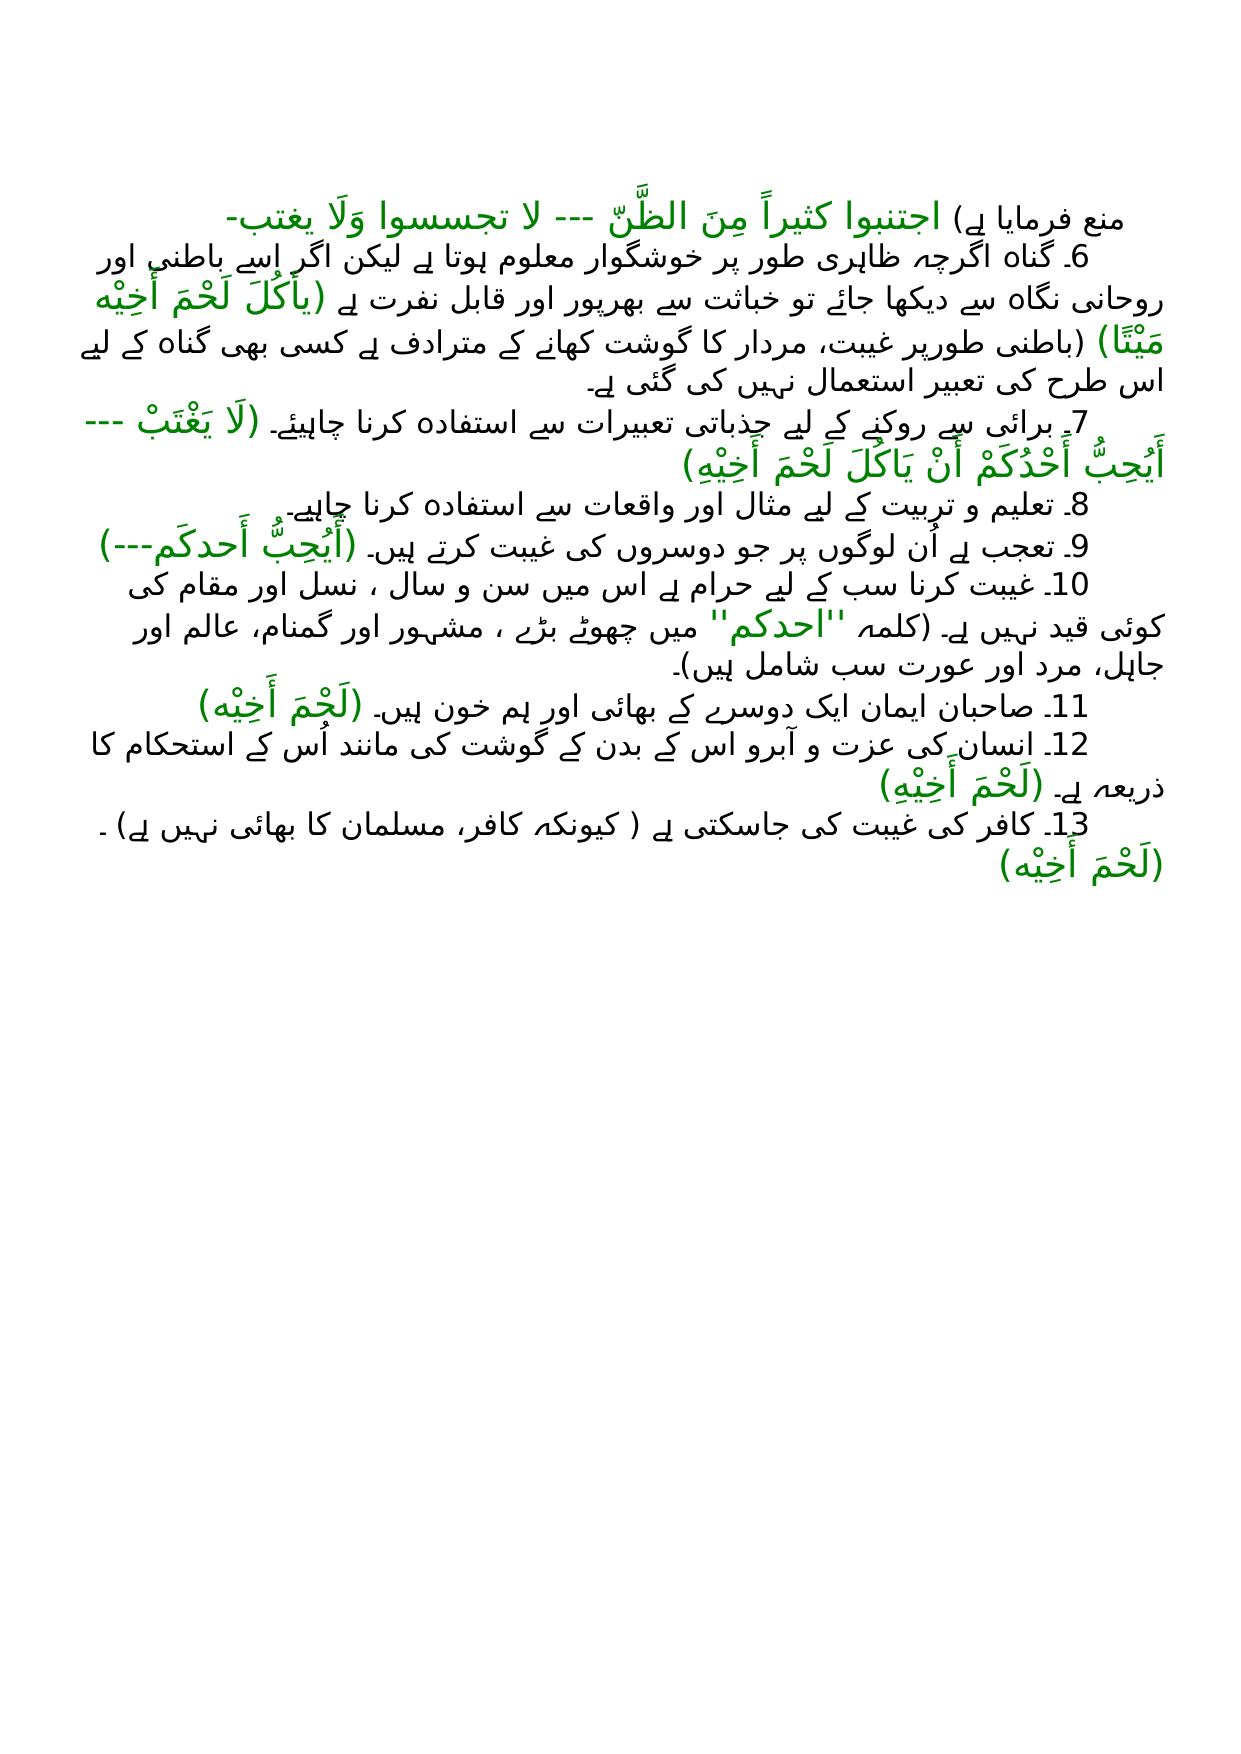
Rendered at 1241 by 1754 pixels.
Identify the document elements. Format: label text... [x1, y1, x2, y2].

text 7۔ برائی سے روکنے کے لیے جذباتی تعبیرات سے استفادہ کرنا چاہیئے۔ (لَا یَغْتَبْ --- أَیُحِبُّ أَحْدُکَمْ أَنْ یَاکُلَ لَحْمَ أَخِیْهِ) [75, 399, 1165, 486]
text 12۔ انسان کی عزت و آبرو اس کے بدن کے گوشت کی مانند اُس کے استحکام کا ذریعہ ہے۔ (لَحْمَ أَخِیْهِ) [75, 726, 1165, 806]
text 11۔ صاحبان ایمان ایک دوسرے کے بھائی اور ہم خون ہیں۔ (لَحْمَ أَخِیْه) [75, 682, 1165, 726]
text 9۔ تعجب ہے اُن لوگوں پر جو دوسروں کی غیبت کرتے ہیں۔ (أَیُحِبُّ أَحدکَم---) [75, 522, 1165, 566]
text 10۔ غیبت کرنا سب کے لیے حرام ہے اس میں سن و سال ، نسل اور مقام کی کوئی قید نہیں ہے۔ (کلمہ ''احدکم'' میں چھوٹے بڑے ، مشہور اور گمنام، عالم اور جاہل، مرد اور عورت سب شامل ہیں)۔ [75, 566, 1165, 682]
text 6۔ گناہ اگرچہ ظاہری طور پر خوشگوار معلوم ہوتا ہے لیکن اگر اسے باطنی اور روحانی نگاہ سے دیکھا جائے تو خباثت سے بھرپور اور قابل نفرت ہے (یأکُلَ لَحْمَ أَخِیْه مَیْتًا) (باطنی طورپر غیبت، مردار کا گوشت کھانے کے مترادف ہے کسی بھی گناہ کے لیے اس طرح کی تعبیر استعمال نہیں کی گئی ہے۔ [75, 239, 1165, 399]
text 13۔ کافر کی غیبت کی جاسکتی ہے ( کیونکہ کافر، مسلمان کا بھائی نہیں ہے) ۔(لَحْمَ أَخِیْه) [75, 806, 1165, 886]
text 8۔ تعلیم و تربیت کے لیے مثال اور واقعات سے استفادہ کرنا چاہیے۔ [75, 486, 1165, 522]
text منع فرمایا ہے) اجتنبوا کثیراً مِنَ الظَّنّ --- لا تجسسوا وَلَا یغتب- [75, 195, 1165, 239]
